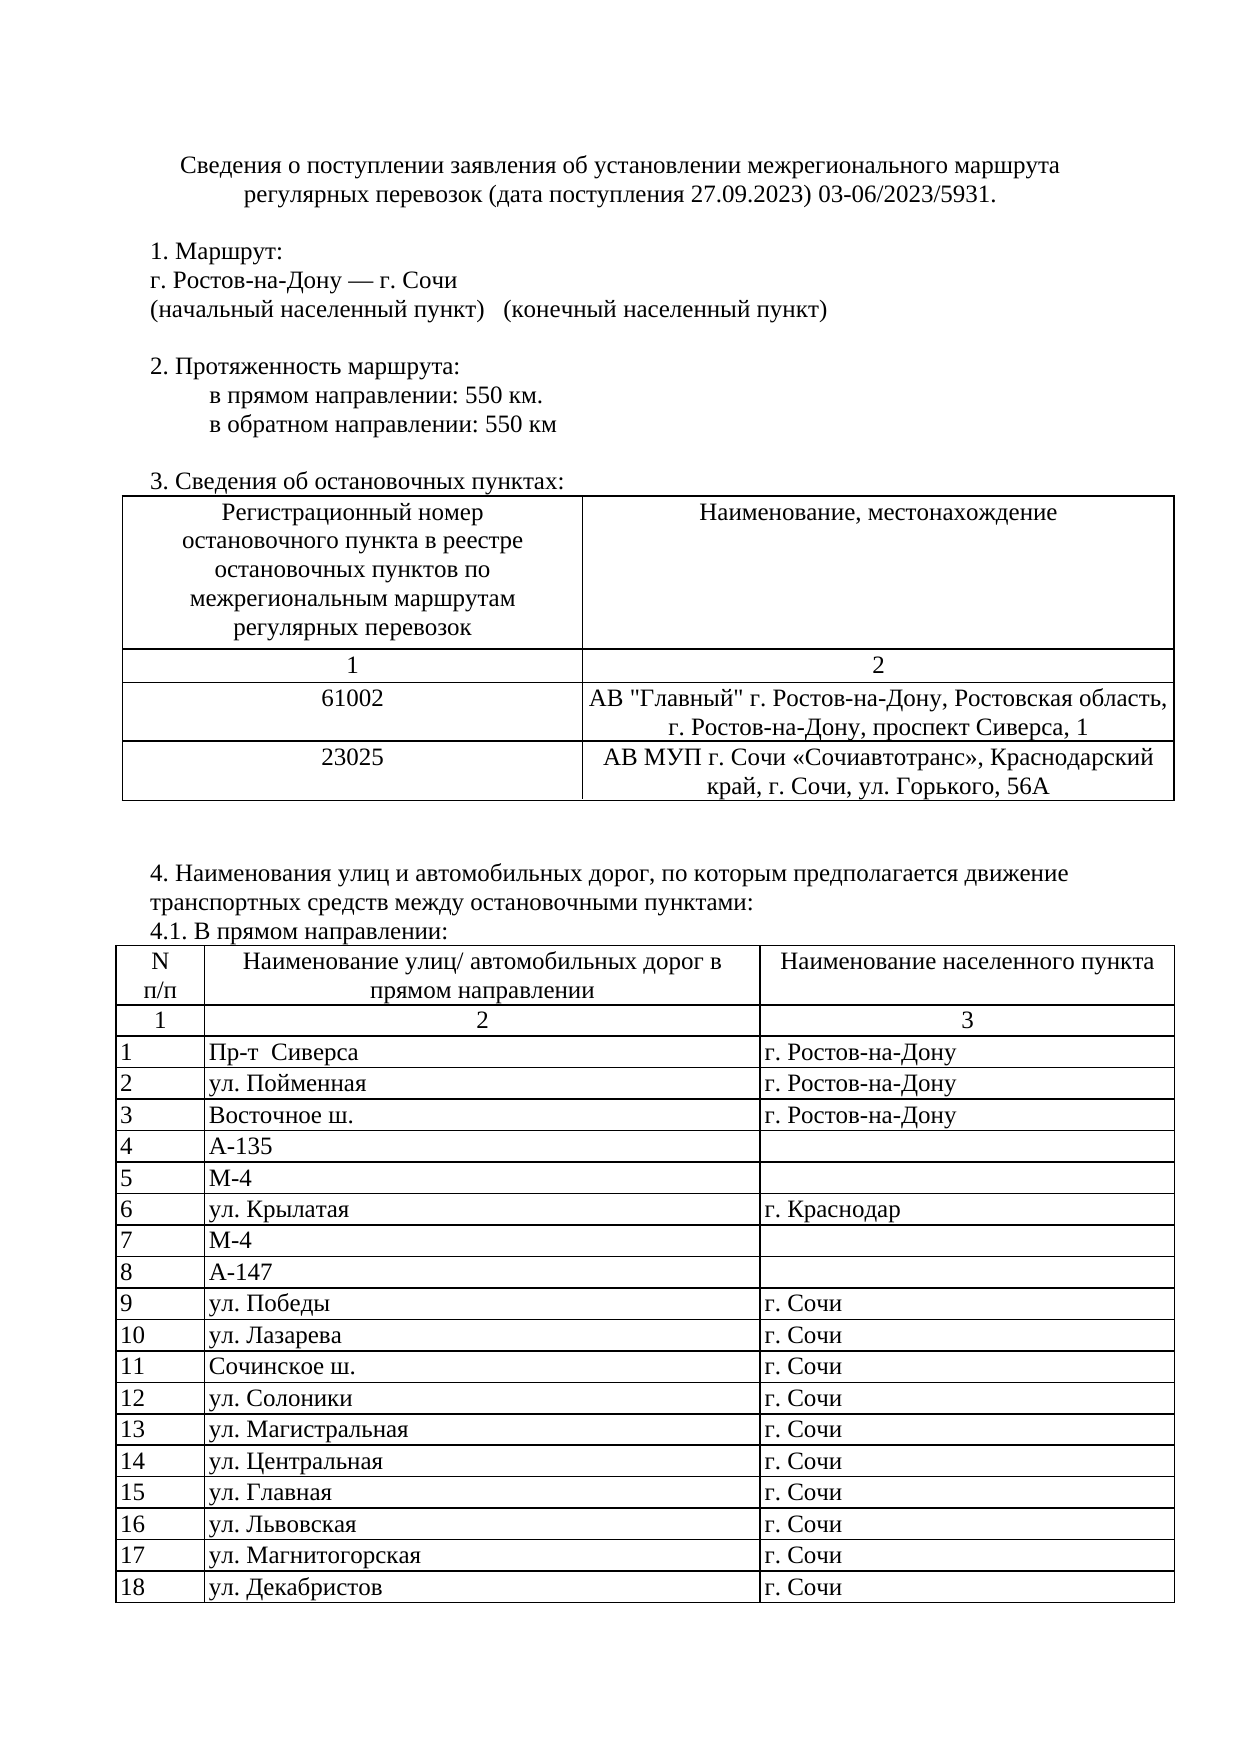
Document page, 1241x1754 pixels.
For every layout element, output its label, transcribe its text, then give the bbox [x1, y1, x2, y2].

text в обратном направлении: 550 км [150, 409, 1090, 437]
text 4.1. В прямом направлении: [150, 916, 1090, 945]
table_cell 8 [117, 1257, 204, 1287]
table_cell 17 [117, 1540, 204, 1570]
text (начальный населенный пункт) (конечный населенный пункт) [150, 294, 1090, 322]
text в прямом направлении: 550 км. [150, 380, 1090, 409]
table_cell ул. Крылатая [205, 1194, 759, 1224]
table_cell 1 [117, 1037, 204, 1067]
table_cell ул. Магнитогорская [205, 1540, 759, 1570]
table_cell Сочинское ш. [205, 1352, 759, 1381]
table_cell 13 [117, 1415, 204, 1444]
table_cell А-135 [205, 1131, 759, 1161]
table_cell 12 [117, 1383, 204, 1413]
table_cell ул. Декабристов [205, 1572, 759, 1602]
table_cell 61002 [123, 683, 582, 740]
table_cell г. Сочи [761, 1572, 1174, 1602]
table_cell 2 [583, 650, 1173, 681]
table_cell 18 [117, 1572, 204, 1602]
table_cell 15 [117, 1477, 204, 1507]
table_cell г. Сочи [761, 1289, 1174, 1318]
table_cell ул. Центральная [205, 1446, 759, 1476]
table_cell 1 [117, 1006, 204, 1035]
table_cell 16 [117, 1509, 204, 1539]
table_cell г. Краснодар [761, 1194, 1174, 1224]
table_cell г. Ростов-на-Дону [761, 1037, 1174, 1067]
table_cell г. Сочи [761, 1320, 1174, 1350]
table_cell [761, 1131, 1174, 1161]
table_cell ул. Львовская [205, 1509, 759, 1539]
table_cell 23025 [123, 742, 582, 799]
table_cell Пр-т Сиверса [205, 1037, 759, 1067]
table_cell ул. Пойменная [205, 1068, 759, 1098]
table_header Наименование, местонахождение [583, 497, 1173, 648]
table_cell ул. Солоники [205, 1383, 759, 1413]
table_cell г. Ростов-на-Дону [761, 1068, 1174, 1098]
text Сведения о поступлении заявления об установлении межрегионального маршрута регулярных перевозок (дата поступления 27.09.2023) 03-06/2023/5931. [150, 150, 1090, 207]
table_cell [761, 1226, 1174, 1256]
table_cell ул. Магистральная [205, 1415, 759, 1444]
table_cell 4 [117, 1131, 204, 1161]
table_cell г. Сочи [761, 1383, 1174, 1413]
table_cell 3 [761, 1006, 1174, 1035]
text 3. Сведения об остановочных пунктах: [150, 466, 1090, 495]
table_header N п/п [117, 946, 204, 1004]
table_cell 2 [117, 1068, 204, 1098]
table_cell г. Сочи [761, 1477, 1174, 1507]
table_cell 6 [117, 1194, 204, 1224]
table_cell г. Сочи [761, 1509, 1174, 1539]
table_cell г. Сочи [761, 1540, 1174, 1570]
table_cell 3 [117, 1100, 204, 1130]
table_cell 14 [117, 1446, 204, 1476]
table_cell А-147 [205, 1257, 759, 1287]
text 4. Наименования улиц и автомобильных дорог, по которым предполагается движение транспортных средств между остановочными пунктами: [150, 858, 1090, 916]
table_cell 5 [117, 1163, 204, 1193]
table_cell [761, 1163, 1174, 1193]
table_cell ул. Главная [205, 1477, 759, 1507]
table_cell г. Сочи [761, 1352, 1174, 1381]
text г. Ростов-на-Дону — г. Сочи [150, 265, 1090, 294]
table_cell ул. Победы [205, 1289, 759, 1318]
table_cell М-4 [205, 1226, 759, 1256]
table_cell М-4 [205, 1163, 759, 1193]
table_cell 9 [117, 1289, 204, 1318]
table_cell 1 [123, 650, 582, 681]
table_cell АВ "Главный" г. Ростов-на-Дону, Ростовская область, г. Ростов-на-Дону, проспект Сиверса, 1 [583, 683, 1173, 740]
table_cell г. Сочи [761, 1446, 1174, 1476]
table_cell г. Ростов-на-Дону [761, 1100, 1174, 1130]
table_cell г. Сочи [761, 1415, 1174, 1444]
table_cell 2 [205, 1006, 759, 1035]
text 1. Маршрут: [150, 236, 1090, 265]
table_header Регистрационный номер остановочного пункта в реестре остановочных пунктов по межрегиональным маршрутам регулярных перевозок [123, 497, 582, 648]
table_cell [761, 1257, 1174, 1287]
table_cell АВ МУП г. Сочи «Сочиавтотранс», Краснодарский край, г. Сочи, ул. Горького, 56А [583, 742, 1173, 799]
table_cell 10 [117, 1320, 204, 1350]
table_cell ул. Лазарева [205, 1320, 759, 1350]
table_cell 11 [117, 1352, 204, 1381]
table_cell Восточное ш. [205, 1100, 759, 1130]
text 2. Протяженность маршрута: [150, 351, 1090, 380]
table_header Наименование улиц/ автомобильных дорог в прямом направлении [205, 946, 759, 1004]
table_cell 7 [117, 1226, 204, 1256]
table_header Наименование населенного пункта [761, 946, 1174, 1004]
